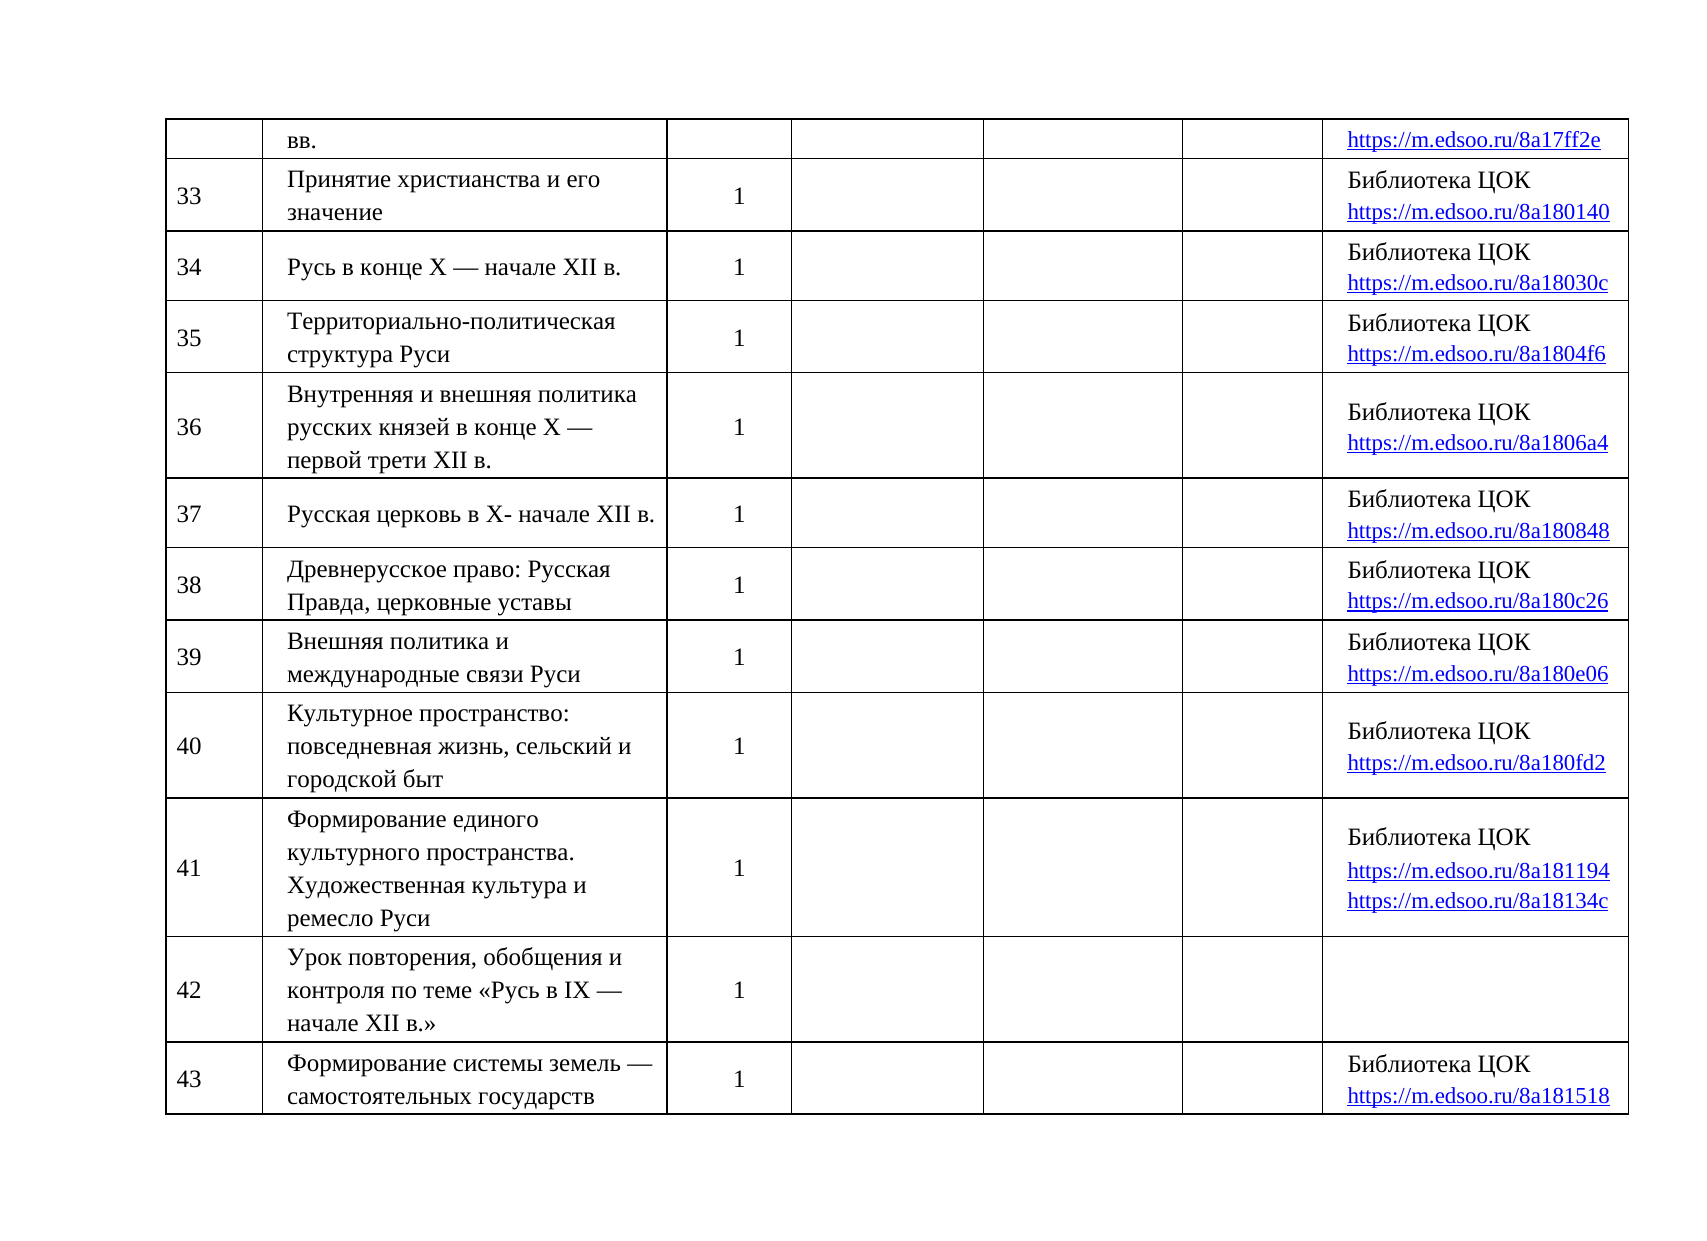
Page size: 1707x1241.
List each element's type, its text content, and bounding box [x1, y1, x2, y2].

table_cell 1 [668, 120, 791, 157]
table_cell [984, 548, 1182, 619]
table_cell [984, 120, 1182, 157]
table_cell [984, 373, 1182, 477]
table_cell 1 [668, 159, 791, 230]
table_cell [792, 159, 983, 230]
table_cell 33 [167, 159, 262, 230]
table_cell 43 [167, 1043, 262, 1113]
table_cell [792, 232, 983, 299]
table_cell Библиотека ЦОК https://m.edsoo.ru/8a180848 [1323, 479, 1628, 547]
table_cell [1183, 232, 1322, 299]
table_cell [792, 937, 983, 1041]
table_cell [984, 1043, 1182, 1113]
table_cell 39 [167, 621, 262, 692]
table_cell 42 [167, 937, 262, 1041]
table_cell Русь в конце X — начале XII в. [263, 232, 666, 299]
table_cell Принятие христианства и его значение [263, 159, 666, 230]
table_cell Библиотека ЦОК https://m.edsoo.ru/8a1804f6 [1323, 301, 1628, 372]
table_cell [792, 301, 983, 372]
table_cell [1183, 548, 1322, 619]
table_cell [792, 479, 983, 547]
table_cell 40 [167, 693, 262, 797]
table_cell 1 [668, 548, 791, 619]
table_cell Библиотека ЦОК https://m.edsoo.ru/8a181518 [1323, 1043, 1628, 1113]
table_cell [984, 693, 1182, 797]
table_cell Библиотека ЦОК https://m.edsoo.ru/8a180e06 [1323, 621, 1628, 692]
table_cell Библиотека ЦОК https://m.edsoo.ru/8a1806a4 [1323, 373, 1628, 477]
table_cell [1183, 120, 1322, 157]
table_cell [1323, 120, 1628, 157]
table_cell [1183, 799, 1322, 936]
table_cell [1183, 621, 1322, 692]
table_cell 35 [167, 301, 262, 372]
table_cell [984, 621, 1182, 692]
table_cell 38 [167, 548, 262, 619]
table_cell [1183, 1043, 1322, 1113]
table_cell 34 [167, 232, 262, 299]
table_cell 1 [668, 621, 791, 692]
table_cell 1 [668, 799, 791, 936]
table_cell 1 [668, 232, 791, 299]
table_cell 1 [668, 937, 791, 1041]
table_cell Библиотека ЦОК https://m.edsoo.ru/8a180c26 [1323, 548, 1628, 619]
table_cell 1 [668, 373, 791, 477]
table_cell Древнерусское право: Русская Правда, церковные уставы [263, 548, 666, 619]
table_cell Внутренняя и внешняя политика русских князей в конце X — первой трети XII в. [263, 373, 666, 477]
table_cell [984, 232, 1182, 299]
table_cell 36 [167, 373, 262, 477]
table_cell [1183, 479, 1322, 547]
table_cell [984, 301, 1182, 372]
table_cell [1183, 159, 1322, 230]
table_cell 1 [668, 479, 791, 547]
table_cell [792, 120, 983, 157]
table_cell [984, 799, 1182, 936]
table_cell [1183, 937, 1322, 1041]
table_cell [263, 120, 666, 157]
table_cell Русская церковь в X- начале XII в. [263, 479, 666, 547]
table_cell 37 [167, 479, 262, 547]
table_cell Библиотека ЦОК https://m.edsoo.ru/8a180fd2 [1323, 693, 1628, 797]
table_cell [1183, 301, 1322, 372]
table_cell [792, 373, 983, 477]
table_cell Внешняя политика и международные связи Руси [263, 621, 666, 692]
table_cell [984, 479, 1182, 547]
table_cell Библиотека ЦОК https://m.edsoo.ru/8a180140 [1323, 159, 1628, 230]
table_cell [1183, 693, 1322, 797]
table_cell 41 [167, 799, 262, 936]
table_cell [792, 693, 983, 797]
table_cell Культурное пространство: повседневная жизнь, сельский и городской быт [263, 693, 666, 797]
table_cell Формирование единого культурного пространства. Художественная культура и ремесло Руси [263, 799, 666, 936]
table_cell Территориально-политическая структура Руси [263, 301, 666, 372]
table_cell Урок повторения, обобщения и контроля по теме «Русь в IX — начале XII в.» [263, 937, 666, 1041]
table_cell Библиотека ЦОК https://m.edsoo.ru/8a181194 https://m.edsoo.ru/8a18134c [1323, 799, 1628, 936]
table_cell Формирование системы земель — самостоятельных государств [263, 1043, 666, 1113]
table_cell 1 [668, 693, 791, 797]
table_cell [792, 799, 983, 936]
table_cell Библиотека ЦОК https://m.edsoo.ru/8a18030c [1323, 232, 1628, 299]
table_cell [792, 1043, 983, 1113]
table_cell [984, 159, 1182, 230]
table_cell 32 [167, 120, 262, 157]
table_cell 1 [668, 1043, 791, 1113]
table_cell [1183, 373, 1322, 477]
table_cell [792, 548, 983, 619]
table_cell 1 [668, 301, 791, 372]
table_cell [1323, 937, 1628, 1041]
table_cell [984, 937, 1182, 1041]
table_cell [792, 621, 983, 692]
